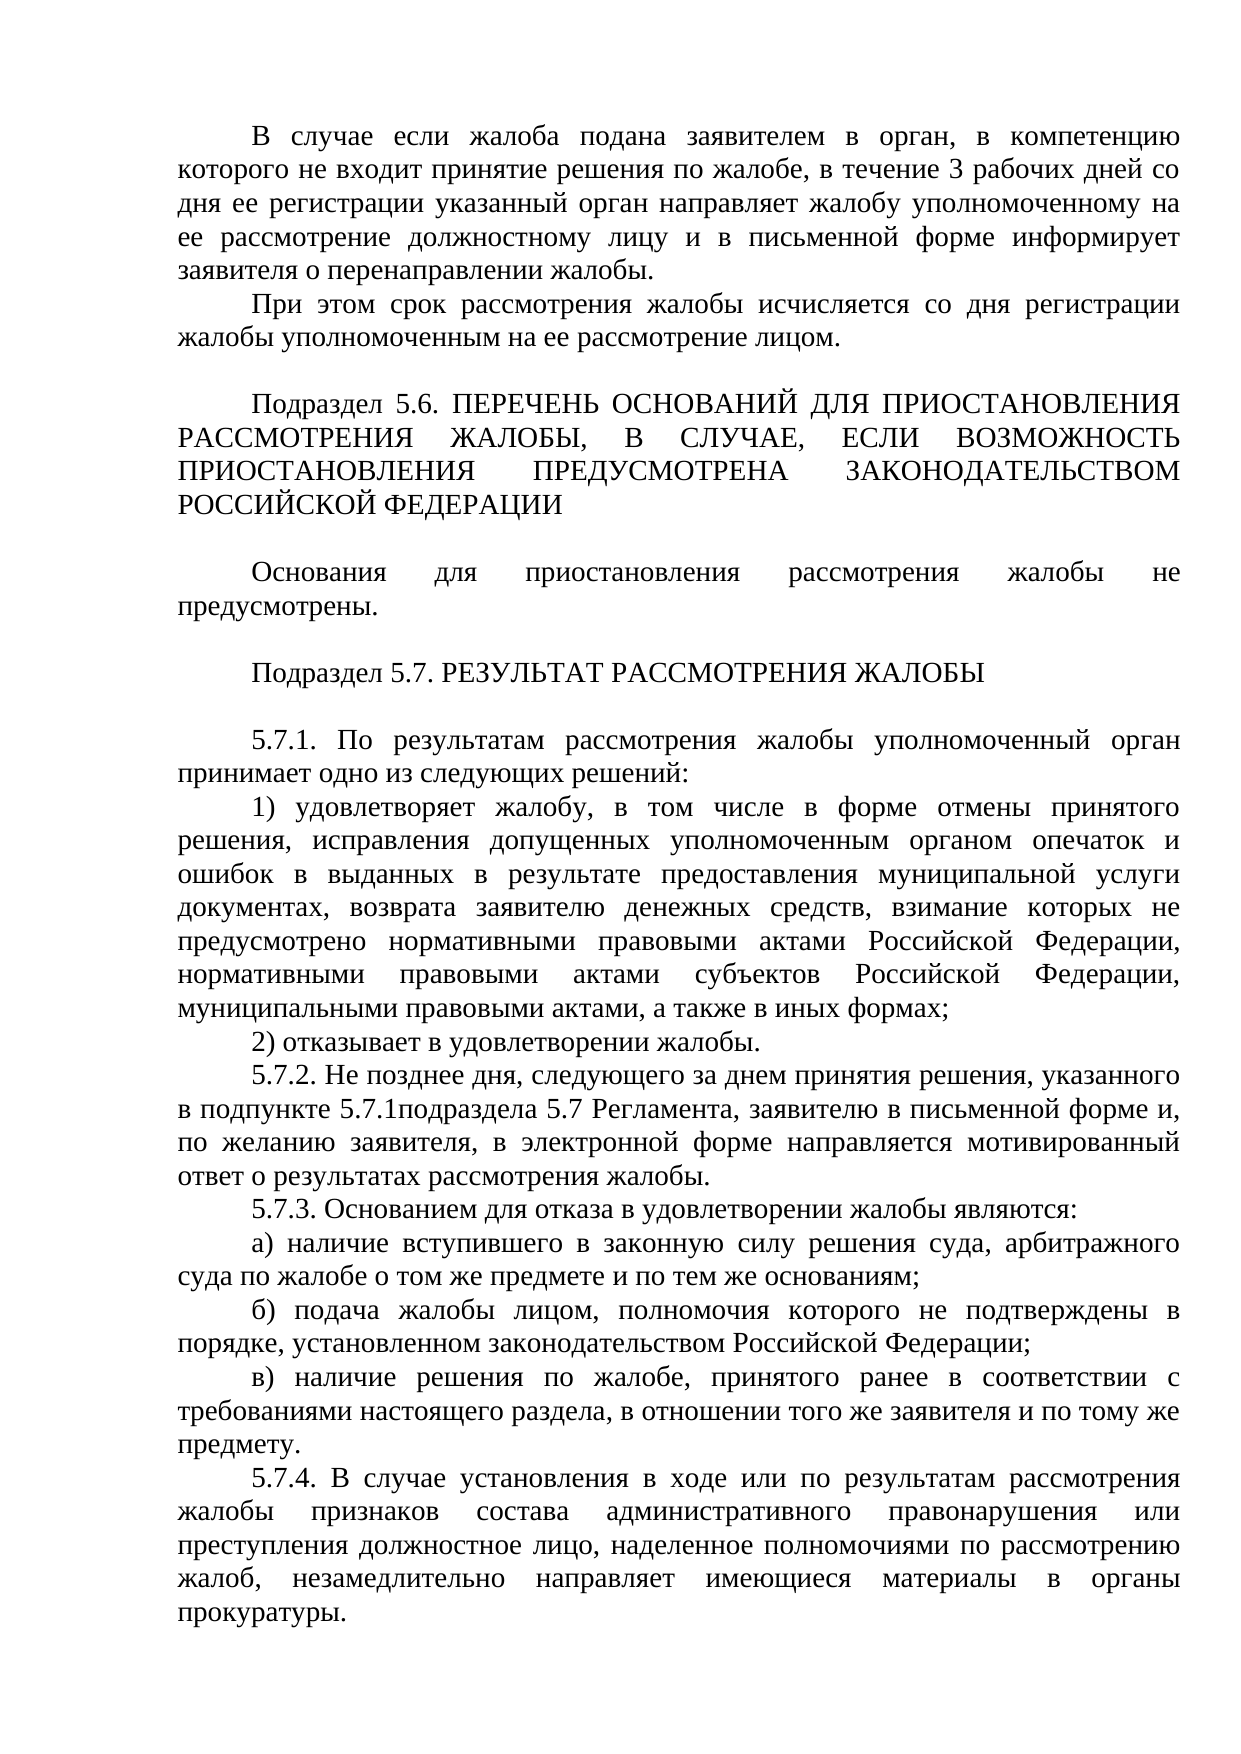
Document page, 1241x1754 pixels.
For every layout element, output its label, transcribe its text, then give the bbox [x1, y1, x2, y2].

text а) наличие вступившего в законную силу решения суда, арбитражного суда по жалобе о том же предмете и по тем же основаниям; [177, 1225, 1181, 1292]
text Подраздел 5.6. ПЕРЕЧЕНЬ ОСНОВАНИЙ ДЛЯ ПРИОСТАНОВЛЕНИЯ РАССМОТРЕНИЯ ЖАЛОБЫ, В СЛУЧАЕ, ЕСЛИ ВОЗМОЖНОСТЬ ПРИОСТАНОВЛЕНИЯ ПРЕДУСМОТРЕНА ЗАКОНОДАТЕЛЬСТВОМ РОССИЙСКОЙ ФЕДЕРАЦИИ [177, 386, 1181, 521]
text Основания для приостановления рассмотрения жалобы не предусмотрены. [177, 554, 1181, 621]
text 5.7.1. По результатам рассмотрения жалобы уполномоченный орган принимает одно из следующих решений: [177, 722, 1181, 789]
text 2) отказывает в удовлетворении жалобы. [177, 1024, 1181, 1057]
text 5.7.3. Основанием для отказа в удовлетворении жалобы являются: [177, 1191, 1181, 1225]
text При этом срок рассмотрения жалобы исчисляется со дня регистрации жалобы уполномоченным на ее рассмотрение лицом. [177, 286, 1181, 353]
text 5.7.2. Не позднее дня, следующего за днем принятия решения, указанного в подпункте 5.7.1подраздела 5.7 Регламента, заявителю в письменной форме и, по желанию заявителя, в электронной форме направляется мотивированный ответ о результатах рассмотрения жалобы. [177, 1057, 1181, 1191]
text 5.7.4. В случае установления в ходе или по результатам рассмотрения жалобы признаков состава административного правонарушения или преступления должностное лицо, наделенное полномочиями по рассмотрению жалоб, незамедлительно направляет имеющиеся материалы в органы прокуратуры. [177, 1460, 1181, 1627]
text Подраздел 5.7. РЕЗУЛЬТАТ РАССМОТРЕНИЯ ЖАЛОБЫ [177, 655, 1181, 688]
text б) подача жалобы лицом, полномочия которого не подтверждены в порядке, установленном законодательством Российской Федерации; [177, 1292, 1181, 1359]
text 1) удовлетворяет жалобу, в том числе в форме отмены принятого решения, исправления допущенных уполномоченным органом опечаток и ошибок в выданных в результате предоставления муниципальной услуги документах, возврата заявителю денежных средств, взимание которых не предусмотрено нормативными правовыми актами Российской Федерации, нормативными правовыми актами субъектов Российской Федерации, муниципальными правовыми актами, а также в иных формах; [177, 789, 1181, 1024]
text в) наличие решения по жалобе, принятого ранее в соответствии с требованиями настоящего раздела, в отношении того же заявителя и по тому же предмету. [177, 1359, 1181, 1460]
text В случае если жалоба подана заявителем в орган, в компетенцию которого не входит принятие решения по жалобе, в течение 3 рабочих дней со дня ее регистрации указанный орган направляет жалобу уполномоченному на ее рассмотрение должностному лицу и в письменной форме информирует заявителя о перенаправлении жалобы. [177, 118, 1181, 286]
